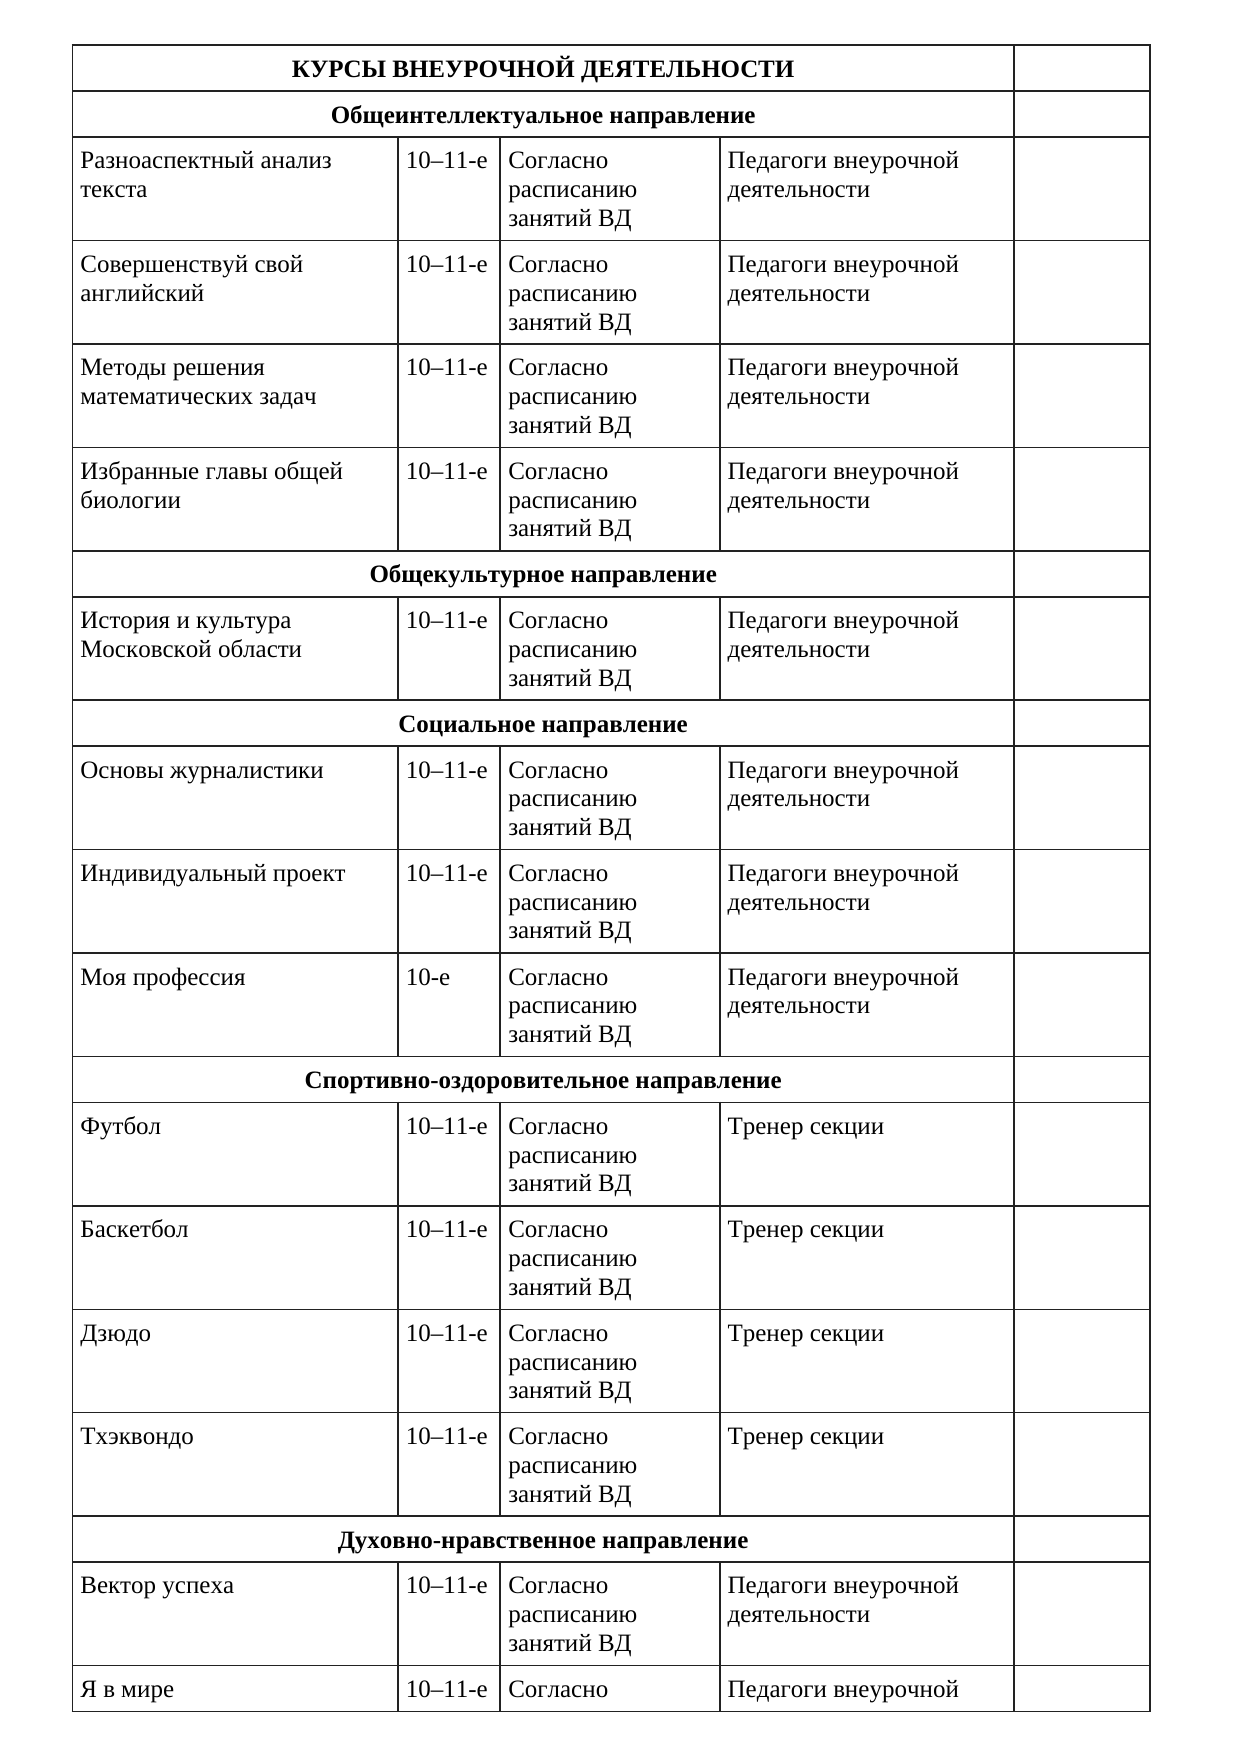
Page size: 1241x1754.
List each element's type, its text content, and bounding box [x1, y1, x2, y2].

table_cell Согласно расписанию занятий ВД [501, 138, 719, 240]
table_cell Избранные главы общей биологии [73, 448, 397, 550]
table_cell 10–11-е [399, 241, 499, 343]
table_cell [1015, 1207, 1149, 1308]
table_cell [501, 1563, 719, 1665]
table_cell Тренер секции [721, 1103, 1013, 1205]
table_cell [501, 1666, 719, 1711]
table_cell Моя профессия [73, 954, 397, 1056]
table_cell Совершенствуй свой английский [73, 241, 397, 343]
table_cell Согласно расписанию занятий ВД [501, 1103, 719, 1205]
table_cell Тхэквондо [73, 1413, 397, 1515]
table_cell Согласно расписанию занятий ВД [501, 747, 719, 849]
table_cell [1015, 1666, 1149, 1711]
table_cell [1015, 552, 1149, 596]
table_cell 10–11-е [399, 138, 499, 240]
table_cell [1015, 138, 1149, 240]
table_cell [1015, 345, 1149, 447]
table_cell Согласно расписанию занятий ВД [501, 598, 719, 699]
table_cell Вектор успеха [73, 1563, 397, 1665]
table_cell [1015, 448, 1149, 550]
table_cell [1015, 1310, 1149, 1412]
table_cell Согласно расписанию занятий ВД [501, 954, 719, 1056]
table_cell Согласно расписанию занятий ВД [501, 241, 719, 343]
table_cell [1015, 747, 1149, 849]
table_cell Педагоги внеурочной деятельности [721, 598, 1013, 699]
table_cell Педагоги внеурочной деятельности [721, 138, 1013, 240]
table_cell [1015, 241, 1149, 343]
table_cell [1015, 1517, 1149, 1561]
table_cell 10–11-е [399, 1666, 499, 1711]
table_cell 10–11-е [399, 448, 499, 550]
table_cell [721, 1563, 1013, 1665]
table_cell 10-е [399, 954, 499, 1056]
table_cell [1015, 1563, 1149, 1665]
table_cell Педагоги внеурочной деятельности [721, 241, 1013, 343]
table_cell [1015, 954, 1149, 1056]
table_cell [1015, 1057, 1149, 1102]
table_cell [1015, 1103, 1149, 1205]
table_cell Общеинтеллектуальное направление [73, 92, 1013, 136]
table_cell 10–11-е [399, 598, 499, 699]
table_cell Педагоги внеурочной деятельности [721, 345, 1013, 447]
table_cell Согласно расписанию занятий ВД [501, 850, 719, 952]
table_cell Педагоги внеурочной деятельности [721, 954, 1013, 1056]
table_cell 10–11-е [399, 1103, 499, 1205]
table_cell 10–11-е [399, 850, 499, 952]
table_cell [1015, 1413, 1149, 1515]
table_cell История и культура Московской области [73, 598, 397, 699]
table_cell КУРСЫ ВНЕУРОЧНОЙ ДЕЯТЕЛЬНОСТИ [73, 46, 1013, 90]
table_cell Педагоги внеурочной деятельности [721, 850, 1013, 952]
table_cell Спортивно-оздоровительное направление [73, 1057, 1013, 1102]
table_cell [721, 1666, 1013, 1711]
table_cell Социальное направление [73, 701, 1013, 745]
table_cell 10–11-е [399, 1310, 499, 1412]
table_cell Тренер секции [721, 1207, 1013, 1308]
table_cell Тренер секции [721, 1413, 1013, 1515]
table_cell Согласно расписанию занятий ВД [501, 448, 719, 550]
table_cell 10–11-е [399, 1207, 499, 1308]
table_cell [1015, 701, 1149, 745]
table_cell [1015, 598, 1149, 699]
table_cell Основы журналистики [73, 747, 397, 849]
table_cell Общекультурное направление [73, 552, 1013, 596]
table_cell Согласно расписанию занятий ВД [501, 1207, 719, 1308]
table_cell 10–11-е [399, 1413, 499, 1515]
table_cell Педагоги внеурочной деятельности [721, 448, 1013, 550]
table_cell Я в мире [73, 1666, 397, 1711]
table_cell Духовно-нравственное направление [73, 1517, 1013, 1561]
table_cell Согласно расписанию занятий ВД [501, 345, 719, 447]
table_cell Педагоги внеурочной деятельности [721, 747, 1013, 849]
table_cell Индивидуальный проект [73, 850, 397, 952]
table_cell 10–11-е [399, 747, 499, 849]
table_cell 10–11-е [399, 345, 499, 447]
table_cell 10–11-е [399, 1563, 499, 1665]
table_cell Методы решения математических задач [73, 345, 397, 447]
table_cell Футбол [73, 1103, 397, 1205]
table_cell [1015, 850, 1149, 952]
table_cell Согласно расписанию занятий ВД [501, 1310, 719, 1412]
table_cell Разноаспектный анализ текста [73, 138, 397, 240]
table_cell Согласно расписанию занятий ВД [501, 1413, 719, 1515]
table_cell Дзюдо [73, 1310, 397, 1412]
table_cell Баскетбол [73, 1207, 397, 1308]
table_cell [1015, 92, 1149, 136]
table_cell Тренер секции [721, 1310, 1013, 1412]
table_cell [1015, 46, 1149, 90]
